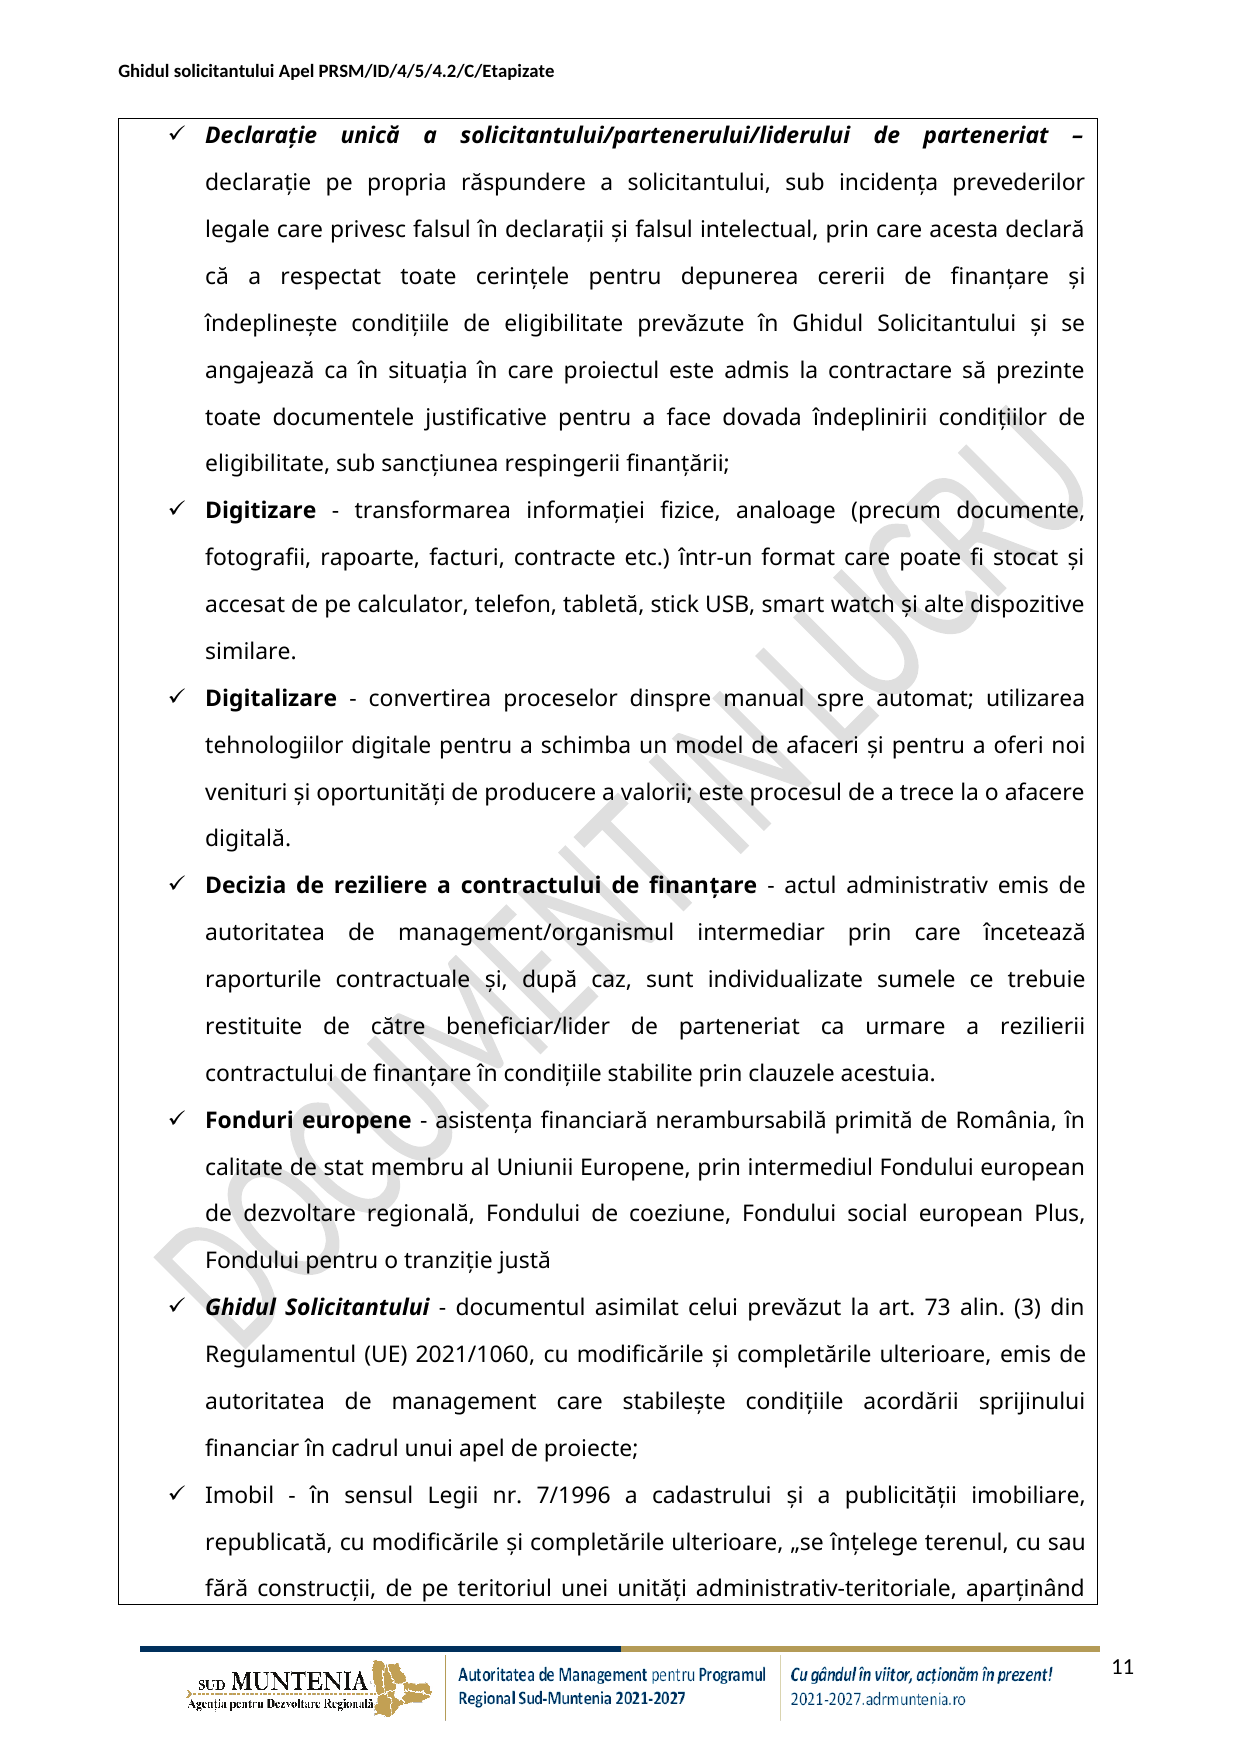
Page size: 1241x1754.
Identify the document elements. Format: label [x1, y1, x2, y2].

table_header [119, 119, 1097, 1603]
picture [140, 1646, 1100, 1721]
